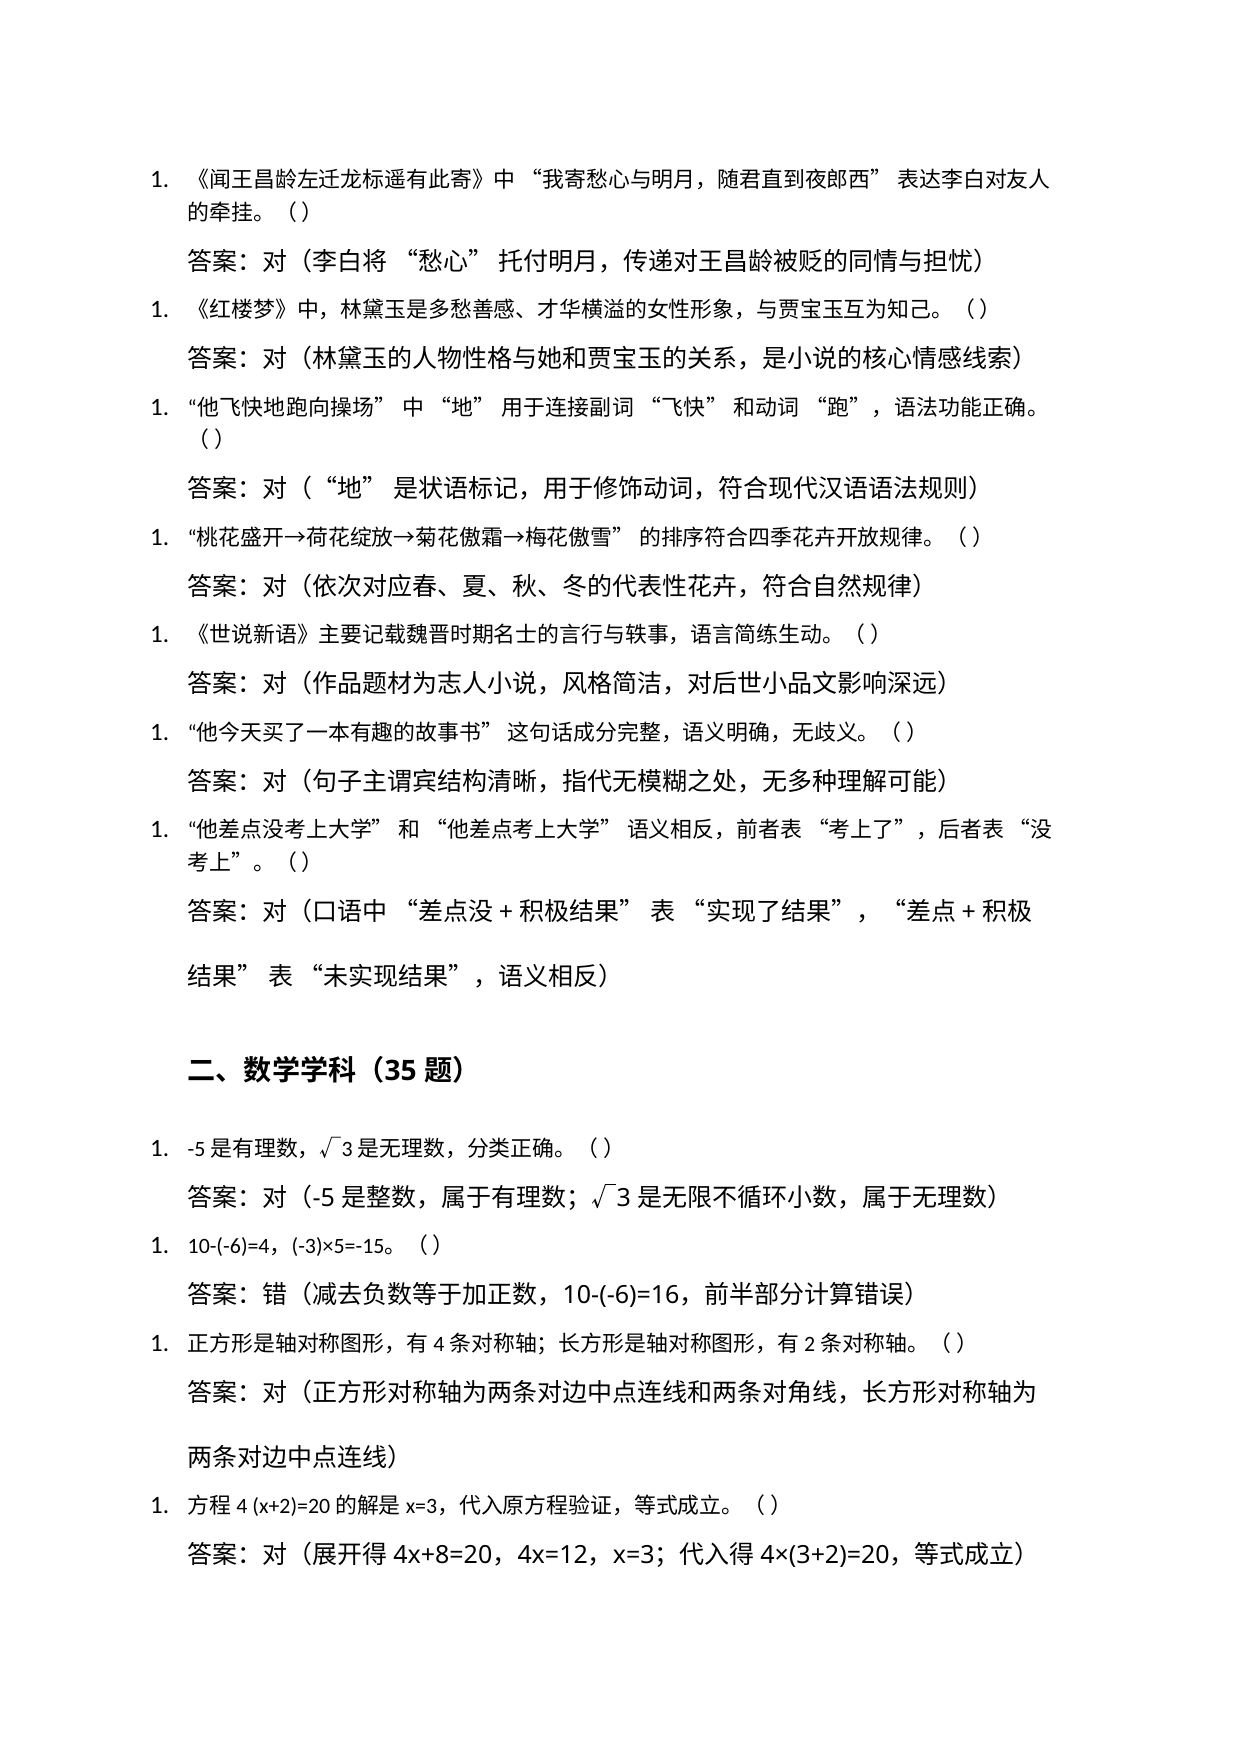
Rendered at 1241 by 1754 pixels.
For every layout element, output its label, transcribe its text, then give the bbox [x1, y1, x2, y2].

text 答案：对（正方形对称轴为两条对边中点连线和两条对角线，长方形对称轴为两条对边中点连线） [187, 1358, 1053, 1488]
text 答案：错（减去负数等于加正数，10-(-6)=16，前半部分计算错误） [187, 1260, 1053, 1325]
text 答案：对（-5 是整数，属于有理数；√3 是无限不循环小数，属于无理数） [187, 1163, 1053, 1228]
text 答案：对（依次对应春、夏、秋、冬的代表性花卉，符合自然规律） [187, 552, 1053, 617]
text 答案：对（“地” 是状语标记，用于修饰动词，符合现代汉语语法规则） [187, 454, 1053, 519]
text 答案：对（李白将 “愁心” 托付明月，传递对王昌龄被贬的同情与担忧） [187, 227, 1053, 292]
text 答案：对（展开得 4x+8=20，4x=12，x=3；代入得 4×(3+2)=20，等式成立） [187, 1520, 1053, 1585]
text 答案：对（口语中 “差点没 + 积极结果” 表 “实现了结果”，“差点 + 积极结果” 表 “未实现结果”，语义相反） [187, 877, 1053, 1007]
list 《闻王昌龄左迁龙标遥有此寄》中 “我寄愁心与明月，随君直到夜郎西” 表达李白对友人的牵挂。（ ） [150, 162, 1053, 227]
list 正方形是轴对称图形，有 4 条对称轴；长方形是轴对称图形，有 2 条对称轴。（ ） [150, 1325, 1053, 1358]
list 10-(-6)=4，(-3)×5=-15。（ ） [150, 1228, 1053, 1260]
subtitle 二、数学学科（35 题） [187, 1036, 1053, 1101]
list “他飞快地跑向操场” 中 “地” 用于连接副词 “飞快” 和动词 “跑”，语法功能正确。（ ） [150, 389, 1053, 454]
list “他今天买了一本有趣的故事书” 这句话成分完整，语义明确，无歧义。（ ） [150, 714, 1053, 747]
list -5 是有理数，√3 是无理数，分类正确。（ ） [150, 1130, 1053, 1163]
list “桃花盛开→荷花绽放→菊花傲霜→梅花傲雪” 的排序符合四季花卉开放规律。（ ） [150, 519, 1053, 552]
text 答案：对（句子主谓宾结构清晰，指代无模糊之处，无多种理解可能） [187, 747, 1053, 812]
list 《世说新语》主要记载魏晋时期名士的言行与轶事，语言简练生动。（ ） [150, 617, 1053, 649]
text 答案：对（林黛玉的人物性格与她和贾宝玉的关系，是小说的核心情感线索） [187, 324, 1053, 389]
text 答案：对（作品题材为志人小说，风格简洁，对后世小品文影响深远） [187, 649, 1053, 714]
list 方程 4 (x+2)=20 的解是 x=3，代入原方程验证，等式成立。（ ） [150, 1488, 1053, 1520]
list 《红楼梦》中，林黛玉是多愁善感、才华横溢的女性形象，与贾宝玉互为知己。（ ） [150, 292, 1053, 324]
list “他差点没考上大学” 和 “他差点考上大学” 语义相反，前者表 “考上了”，后者表 “没考上”。（ ） [150, 812, 1053, 877]
